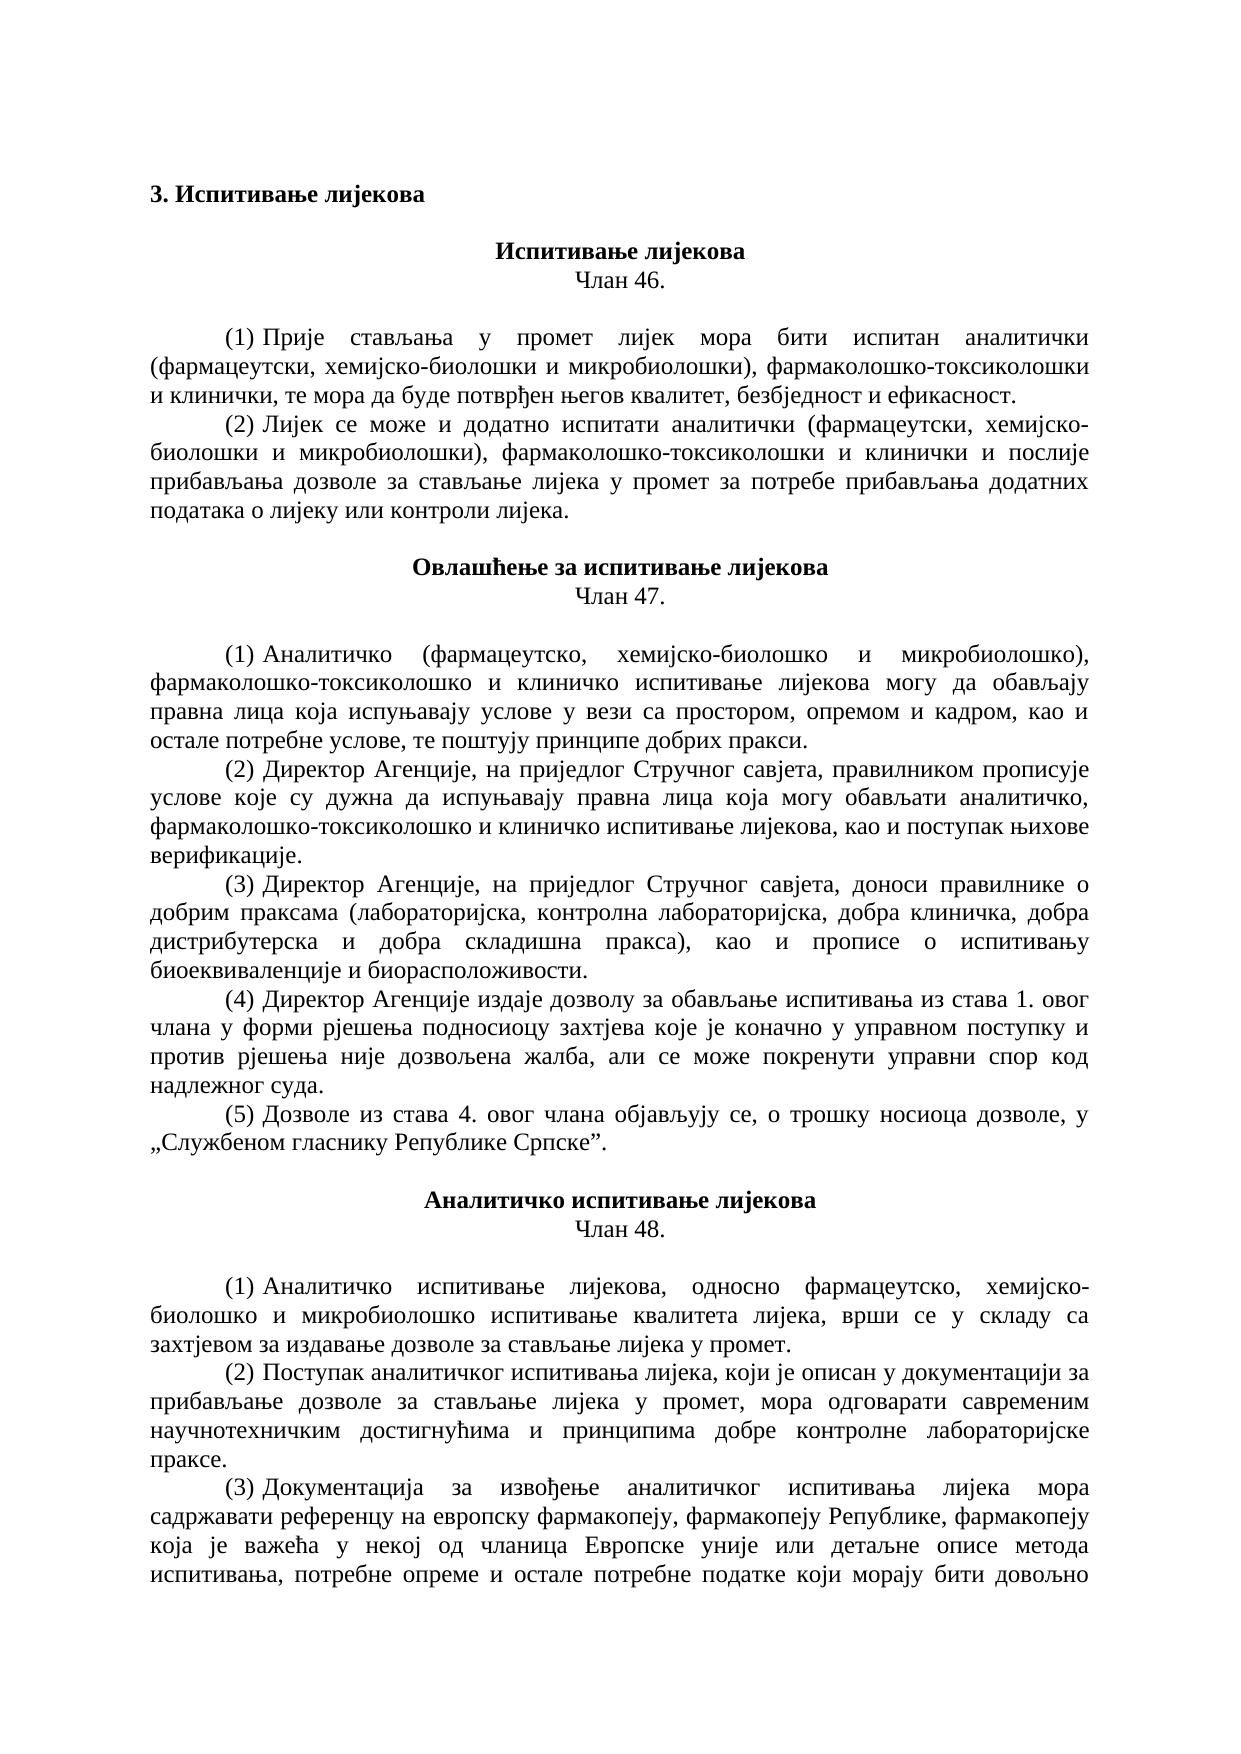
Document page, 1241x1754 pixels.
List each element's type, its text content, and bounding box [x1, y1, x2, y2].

text Аналитичко испитивање лијекова [150, 1185, 1090, 1214]
text (3) Директор Агенције, на приједлог Стручног савјета, доноси правилнике о добрим праксама (лабораторијска, контролна лабораторијска, добра клиничка, добра дистрибутерска и добра складишна пракса), као и прописе о испитивању биоеквиваленције и биорасположивости. [150, 869, 1090, 984]
text (5) Дозволе из става 4. овог члана објављују се, о трошку носиоца дозволе, у „Службеном гласнику Републике Српске”. [150, 1099, 1090, 1156]
text (4) Директор Агенције издаје дозволу за обављање испитивања из става 1. овог члана у форми рјешења подносиоцу захтјева које је коначно у управном поступку и против рјешења није дозвољена жалба, али се може покренути управни спор код надлежног суда. [150, 984, 1090, 1099]
text (2) Поступак аналитичког испитивања лијека, који је описан у документацији за прибављање дозволе за стављање лијека у промет, мора одговарати савременим научнотехничким достигнућима и принципима добре контролне лабораторијске праксе. [150, 1357, 1090, 1472]
text (2) Директор Агенције, на приједлог Стручног савјета, правилником прописује услове које су дужна да испуњавају правна лица која могу обављати аналитичко, фармаколошко-токсиколошко и клиничко испитивање лијекова, као и поступак њихове верификације. [150, 754, 1090, 869]
text Члан 46. [150, 265, 1090, 294]
text (1) Прије стављања у промет лијек мора бити испитан аналитички (фармацеутски, хемијско-биолошки и микробиолошки), фармаколошко-токсиколошки и клинички, те мора да буде потврђен његов квалитет, безбједност и ефикасност. [150, 322, 1090, 409]
text Члан 47. [150, 581, 1090, 610]
text Испитивање лијекова [150, 236, 1090, 265]
text 3. Испитивање лијекова [150, 179, 1090, 207]
text Члан 48. [150, 1214, 1090, 1242]
text Овлашћење за испитивање лијекова [150, 552, 1090, 581]
text (1) Аналитичко (фармацеутско, хемијско-биолошко и микробиолошко), фармаколошко-токсиколошко и клиничко испитивање лијекова могу да обављају правна лица која испуњавају услове у вези са простором, опремом и кадром, као и остале потребне услове, те поштују принципе добрих пракси. [150, 639, 1090, 754]
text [150, 1472, 1090, 1587]
text (2) Лијек се може и додатно испитати аналитички (фармацеутски, хемијско-биолошки и микробиолошки), фармаколошко-токсиколошки и клинички и послије прибављања дозволе за стављање лијека у промет за потребе прибављања додатних података о лијеку или контроли лијека. [150, 409, 1090, 524]
text (1) Аналитичко испитивање лијекова, односно фармацеутско, хемијско- биолошко и микробиолошко испитивање квалитета лијека, врши се у складу са захтјевом за издавање дозволе за стављање лијека у промет. [150, 1271, 1090, 1357]
